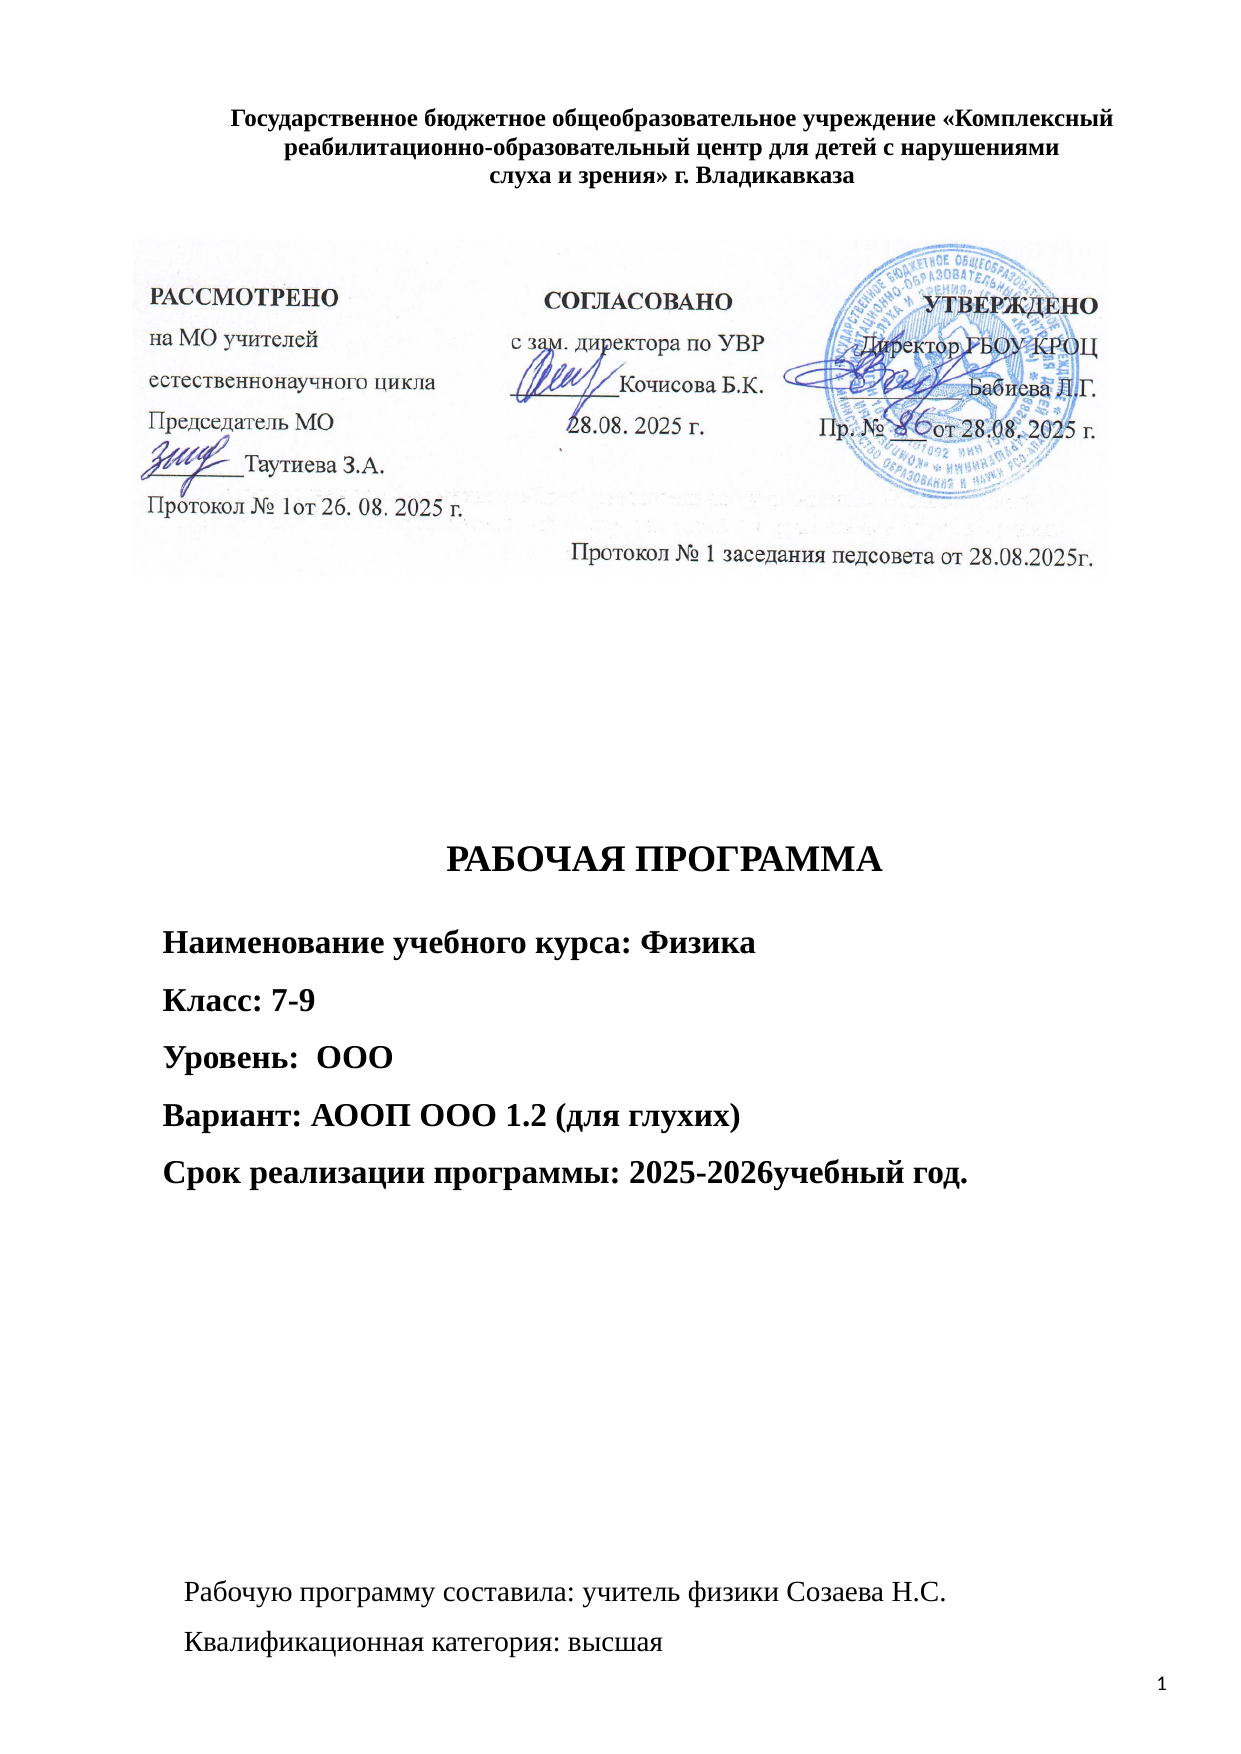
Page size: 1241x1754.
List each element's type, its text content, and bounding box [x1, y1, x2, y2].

text Срок реализации программы: 2025-2026учебный год. [162, 1152, 1167, 1191]
text Квалификационная категория: высшая [89, 1624, 1167, 1658]
picture [132, 239, 1108, 578]
text Уровень: ООО [162, 1037, 1167, 1076]
text Рабочую программу составила: учитель физики Созаева Н.С. [89, 1574, 1167, 1608]
text Государственное бюджетное общеобразовательное учреждение «Комплексный реабилитационно-образовательный центр для детей с нарушениями [162, 103, 1181, 161]
text РАБОЧАЯ ПРОГРАММА [162, 836, 1167, 879]
text слуха и зрения» г. Владикавказа [162, 161, 1181, 189]
text Вариант: АООП ООО 1.2 (для глухих) [162, 1095, 1167, 1133]
text Класс: 7-9 [162, 980, 1167, 1018]
text Наименование учебного курса: Физика [162, 922, 1167, 961]
